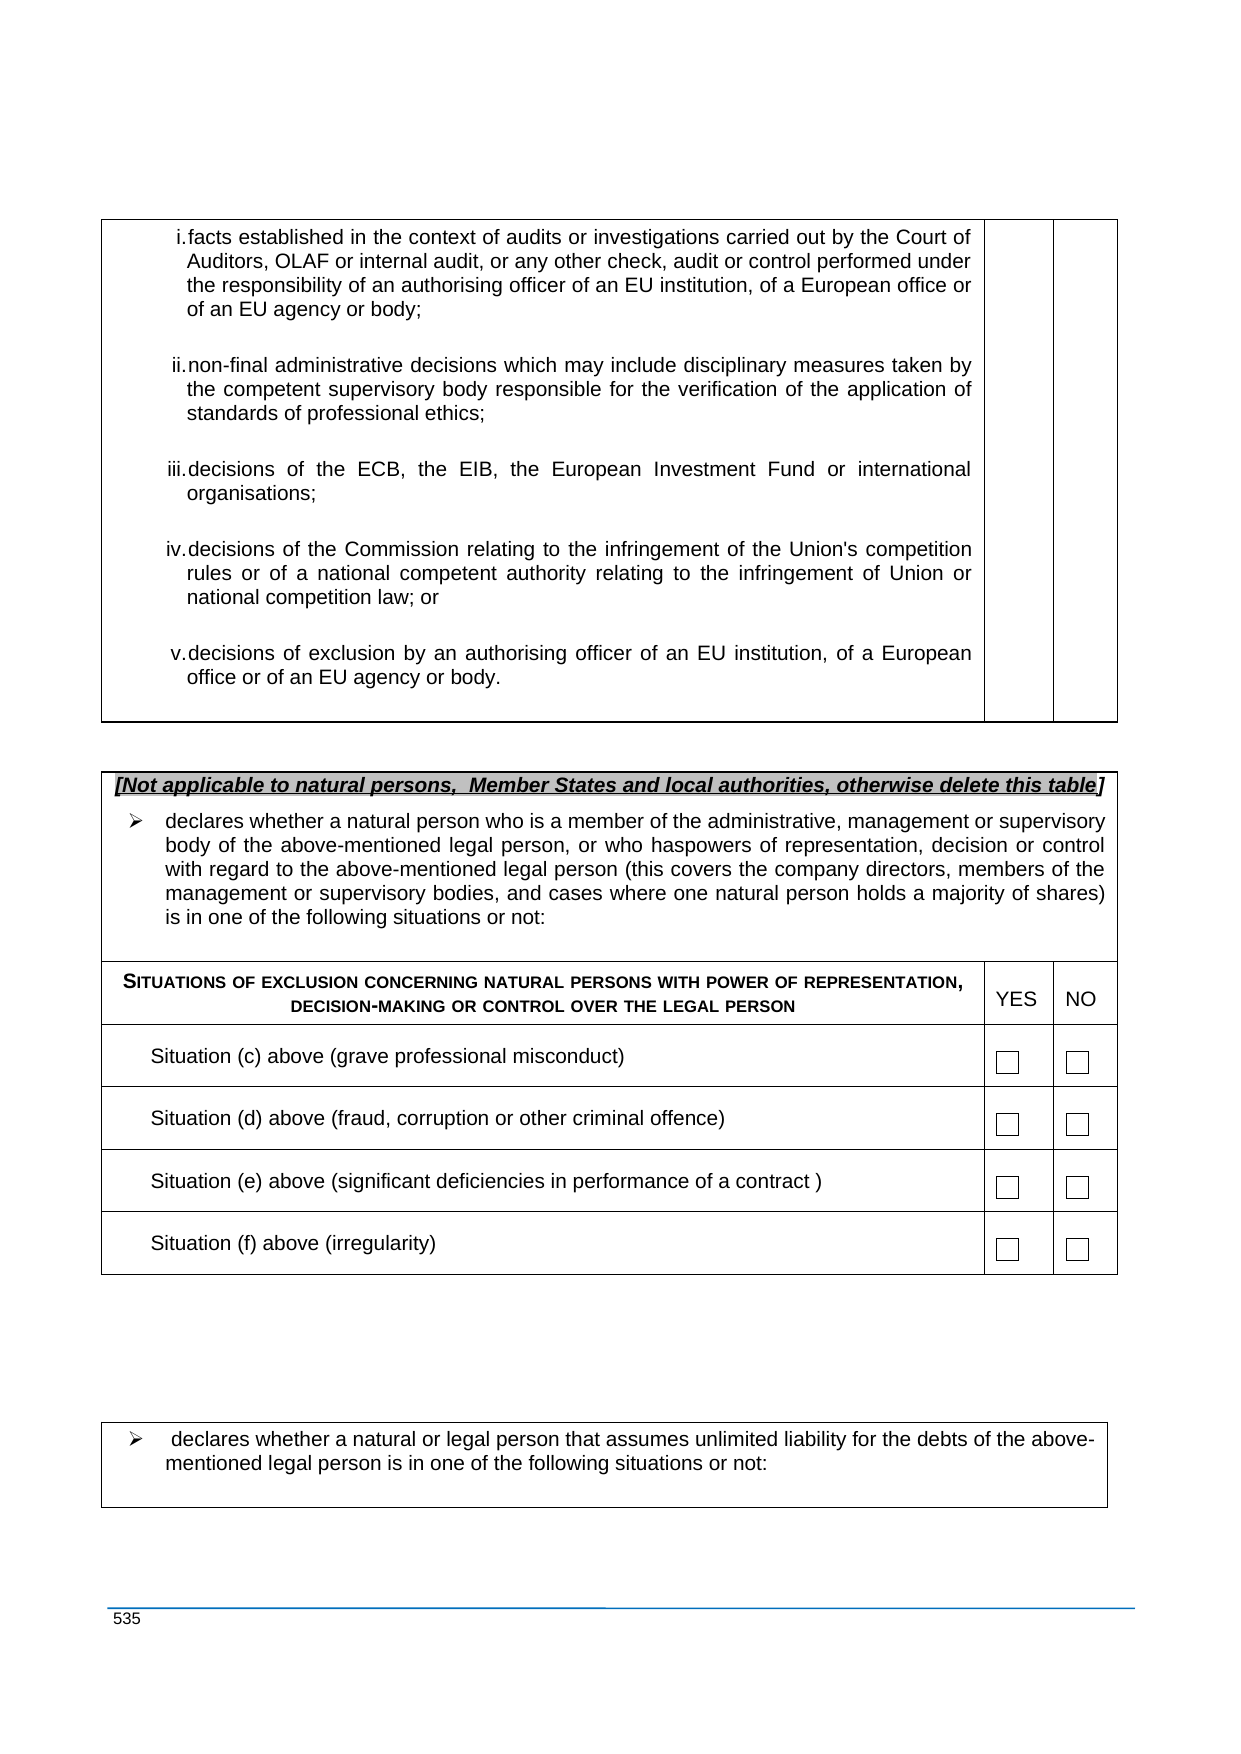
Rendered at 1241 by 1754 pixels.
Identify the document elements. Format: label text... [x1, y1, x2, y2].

table_cell Situation (c) above (grave professional misconduct) [102, 1025, 984, 1086]
table_cell [985, 1087, 1053, 1149]
table_cell [1054, 1025, 1117, 1086]
table_cell Situation (e) above (significant deficiencies in performance of a contract ) [102, 1150, 984, 1211]
table_cell Situation (d) above (fraud, corruption or other criminal offence) [102, 1087, 984, 1149]
table_cell [1054, 1212, 1117, 1274]
table_cell NO [1054, 962, 1117, 1024]
table_cell YES [985, 962, 1053, 1024]
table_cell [102, 220, 984, 721]
table_cell [1054, 1150, 1117, 1211]
table_cell [985, 1212, 1053, 1274]
table_cell [985, 1150, 1053, 1211]
table_header [Not applicable to natural persons, Member States and local authorities, otherwise delete this table] declares whether a natural person who is a member of the administrative, management or supervisory body of the above-mentioned legal person, or who haspowers of representation, decision or control with regard to the above-mentioned legal person (this covers the company directors, members of the management or supervisory bodies, and cases where one natural person holds a majority of shares) is in one of the following situations or not: [102, 773, 1117, 961]
table_cell [985, 1025, 1053, 1086]
table_cell Situation (f) above (irregularity) [102, 1212, 984, 1274]
table_cell [1054, 220, 1117, 721]
table_cell Situations of exclusion concerning natural persons with power of representation, decision-making or control over the legal person [102, 962, 984, 1024]
table_cell [985, 220, 1053, 721]
table_cell [1054, 1087, 1117, 1149]
table_header declares whether a natural or legal person that assumes unlimited liability for the debts of the above-mentioned legal person is in one of the following situations or not: [102, 1423, 1107, 1507]
